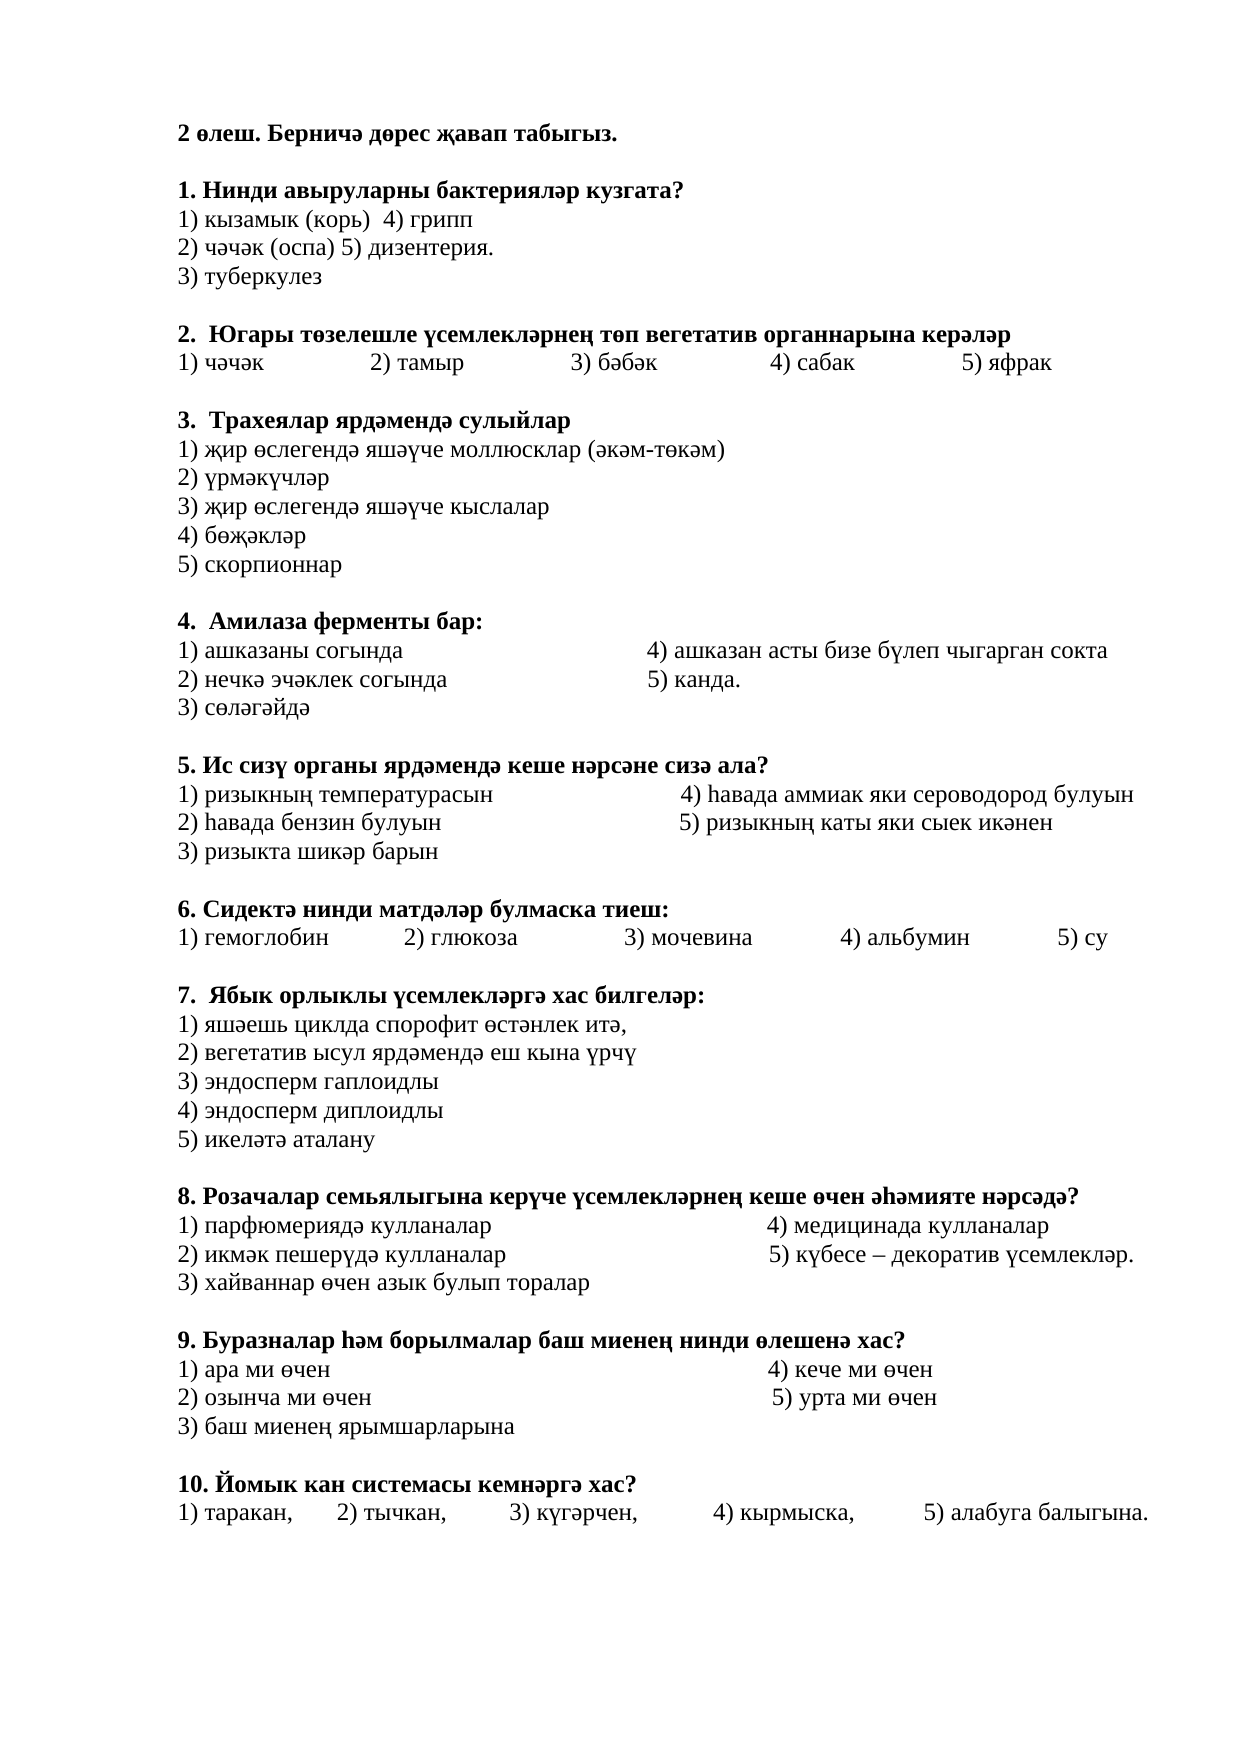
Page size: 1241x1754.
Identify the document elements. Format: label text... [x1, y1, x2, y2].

text 4) бөҗәкләр [177, 520, 1152, 549]
text 3) хайваннар өчен азык булып торалар [177, 1267, 1152, 1296]
text 1) гемоглобин 2) глюкоза 3) мочевина 4) альбумин 5) су [177, 922, 1152, 951]
text 3) ризыкта шикәр барын [177, 836, 1152, 865]
text 3) җир өслегендә яшәүче кыслалар [177, 491, 1152, 520]
text 3) баш миенең ярымшарларына [177, 1411, 1152, 1440]
text 1) чәчәк 2) тамыр 3) бәбәк 4) сабак 5) яфрак [177, 347, 1152, 376]
text 1) таракан, 2) тычкан, 3) күгәрчен, 4) кырмыска, 5) алабуга балыгына. [177, 1497, 1152, 1526]
text 1) ара ми өчен 4) кече ми өчен [177, 1354, 1152, 1382]
text 8. Розачалар семьялыгына керүче үсемлекләрнең кеше өчен әһәмияте нәрсәдә? [177, 1181, 1152, 1210]
text 1) ризыкның температурасын 4) һавада аммиак яки сероводород булуын [177, 779, 1152, 807]
text 1) кызамык (корь) 4) грипп [177, 204, 1152, 232]
text 5. Ис сизү органы ярдәмендә кеше нәрсәне сизә ала? [177, 750, 1152, 779]
text 2) вегетатив ысул ярдәмендә еш кына үрчү [177, 1037, 1152, 1066]
text 1. Нинди авыруларны бактерияләр кузгата? [177, 175, 1152, 204]
text 3) сөләгәйдә [177, 692, 1152, 721]
text 2) нечкә эчәклек согында 5) канда. [177, 664, 1152, 692]
text 5) скорпионнар [177, 549, 1152, 577]
text 3. Трахеялар ярдәмендә сулыйлар [177, 405, 1152, 434]
text 2) үрмәкүчләр [177, 462, 1152, 491]
text 2. Югары төзелешле үсемлекләрнең төп вегетатив органнарына керәләр [177, 319, 1152, 347]
text 2) чәчәк (оспа) 5) дизентерия. [177, 232, 1152, 261]
text 1) яшәешь циклда спорофит өстәнлек итә, [177, 1009, 1152, 1037]
text 3) эндосперм гаплоидлы [177, 1066, 1152, 1095]
text 10. Йомык кан системасы кемнәргә хас? [177, 1469, 1152, 1497]
text 1) ашказаны согында 4) ашказан асты бизе бүлеп чыгарган сокта [177, 635, 1152, 664]
text 4. Амилаза ферменты бар: [177, 606, 1152, 635]
text 4) эндосперм диплоидлы [177, 1095, 1152, 1124]
text 9. Буразналар һәм борылмалар баш миенең нинди өлешенә хас? [177, 1325, 1152, 1354]
text 2) икмәк пешерүдә кулланалар 5) күбесе – декоратив үсемлекләр. [177, 1239, 1152, 1267]
text 1) җир өслегендә яшәүче моллюсклар (әкәм-төкәм) [177, 434, 1152, 462]
text 6. Сидектә нинди матдәләр булмаска тиеш: [177, 894, 1152, 922]
text 2) озынча ми өчен 5) урта ми өчен [177, 1382, 1152, 1411]
text 3) туберкулез [177, 261, 1152, 290]
text 2) һавада бензин булуын 5) ризыкның каты яки сыек икәнен [177, 807, 1152, 836]
text 1) парфюмериядә кулланалар 4) медицинада кулланалар [177, 1210, 1152, 1239]
text 7. Ябык орлыклы үсемлекләргә хас билгеләр: [177, 980, 1152, 1009]
text 5) икеләтә аталану [177, 1124, 1152, 1152]
text 2 өлеш. Берничә дөрес җавап табыгыз. [177, 118, 1152, 147]
